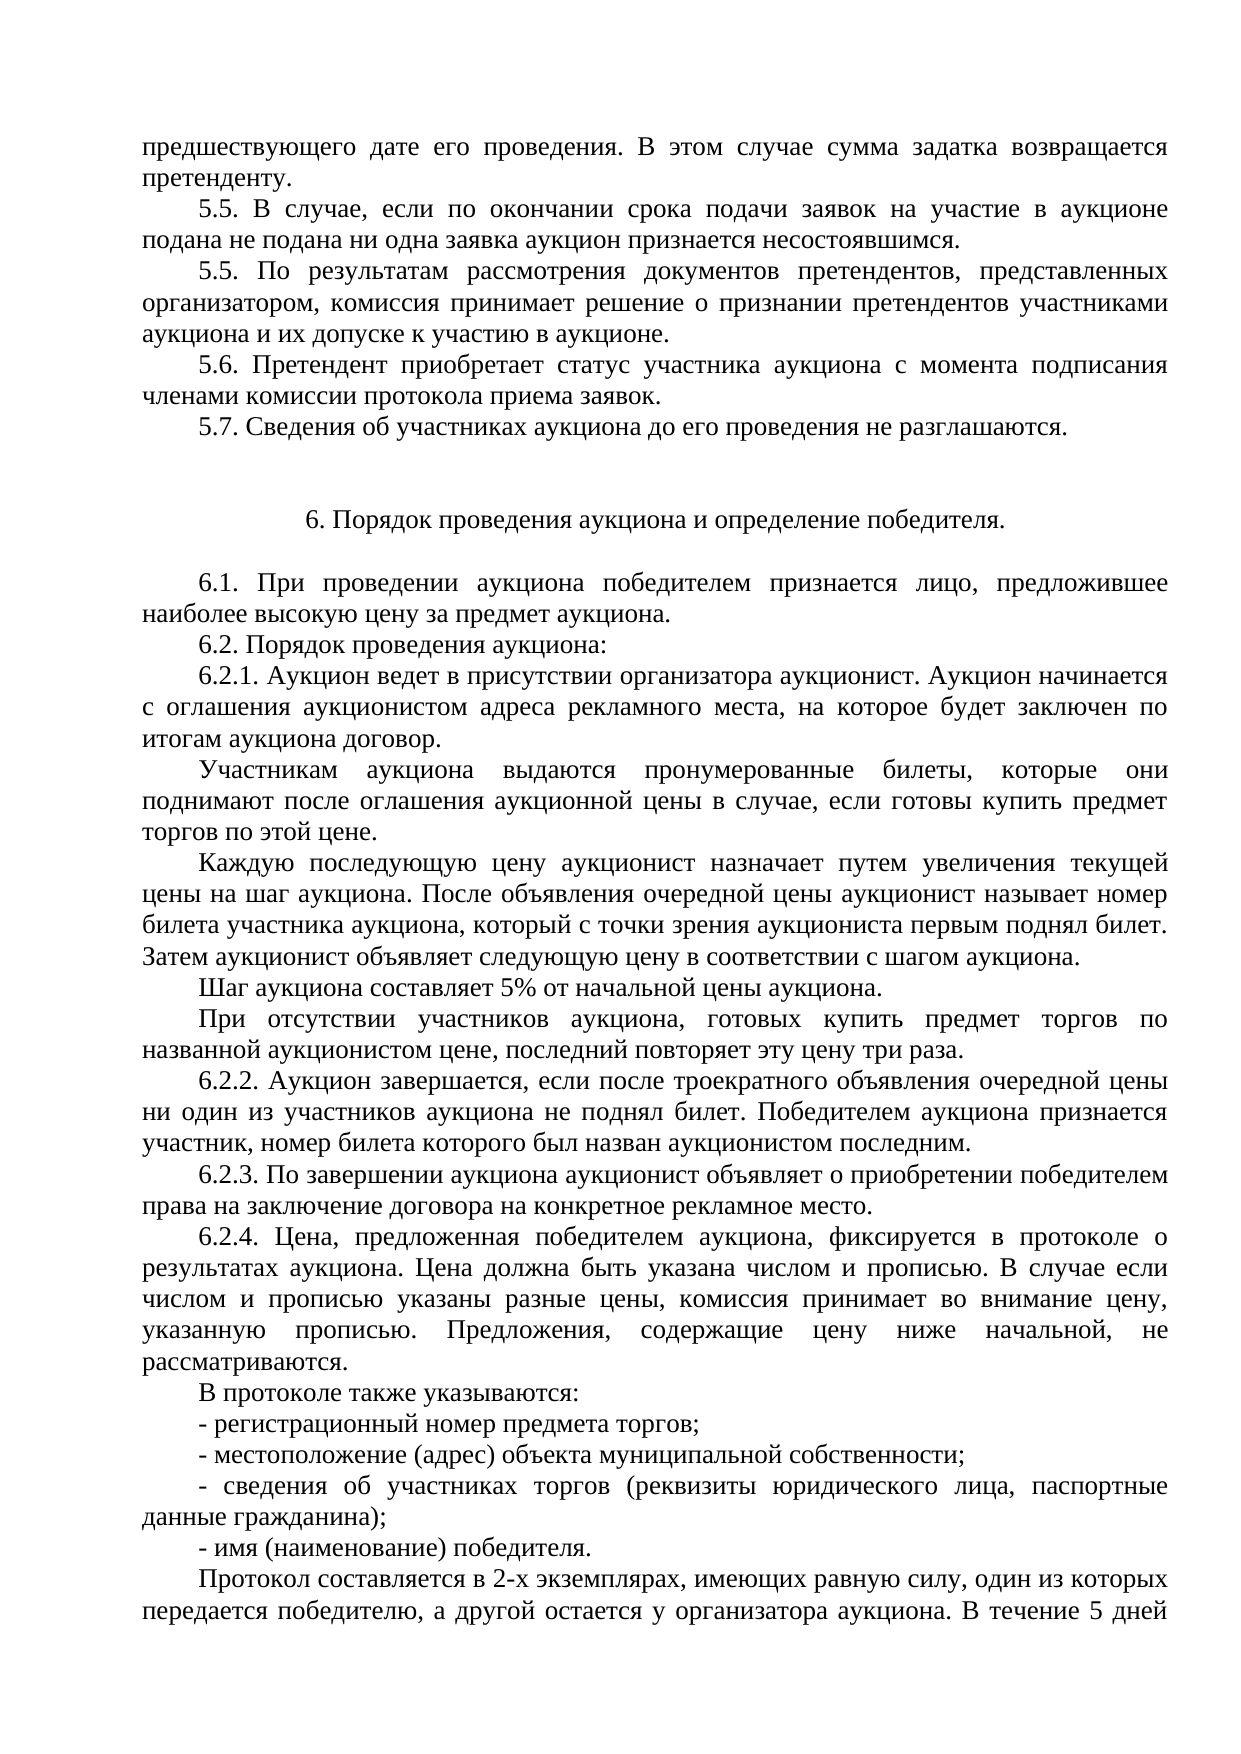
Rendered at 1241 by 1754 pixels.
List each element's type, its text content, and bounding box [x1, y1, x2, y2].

text 5.5. В случае, если по окончании срока подачи заявок на участие в аукционе подана не подана ни одна заявка аукцион признается несостоявшимся. [142, 192, 1169, 254]
text - сведения об участниках торгов (реквизиты юридического лица, паспортные данные гражданина); [142, 1469, 1169, 1531]
text 6.2.2. Аукцион завершается, если после троекратного объявления очередной цены ни один из участников аукциона не поднял билет. Победителем аукциона признается участник, номер билета которого был назван аукционистом последним. [142, 1064, 1169, 1158]
text Участникам аукциона выдаются пронумерованные билеты, которые они поднимают после оглашения аукционной цены в случае, если готовы купить предмет торгов по этой цене. [142, 753, 1169, 846]
text - имя (наименование) победителя. [142, 1531, 1169, 1563]
text Каждую последующую цену аукционист назначает путем увеличения текущей цены на шаг аукциона. После объявления очередной цены аукционист называет номер билета участника аукциона, который с точки зрения аукциониста первым поднял билет. Затем аукционист объявляет следующую цену в соответствии с шагом аукциона. [142, 846, 1169, 971]
text 6.2.1. Аукцион ведет в присутствии организатора аукционист. Аукцион начинается с оглашения аукционистом адреса рекламного места, на которое будет заключен по итогам аукциона договор. [142, 659, 1169, 753]
text 6.2.4. Цена, предложенная победителем аукциона, фиксируется в протоколе о результатах аукциона. Цена должна быть указана числом и прописью. В случае если числом и прописью указаны разные цены, комиссия принимает во внимание цену, указанную прописью. Предложения, содержащие цену ниже начальной, не рассматриваются. [142, 1220, 1169, 1376]
text 6. Порядок проведения аукциона и определение победителя. [142, 504, 1169, 535]
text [142, 1563, 1169, 1625]
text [142, 130, 1169, 192]
text 6.2.3. По завершении аукциона аукционист объявляет о приобретении победителем права на заключение договора на конкретное рекламное место. [142, 1158, 1169, 1220]
text - регистрационный номер предмета торгов; [142, 1407, 1169, 1438]
text 6.1. При проведении аукциона победителем признается лицо, предложившее наиболее высокую цену за предмет аукциона. [142, 566, 1169, 628]
text При отсутствии участников аукциона, готовых купить предмет торгов по названной аукционистом цене, последний повторяет эту цену три раза. [142, 1002, 1169, 1064]
text В протоколе также указываются: [142, 1376, 1169, 1407]
text 5.7. Сведения об участниках аукциона до его проведения не разглашаются. [142, 410, 1169, 441]
text 5.6. Претендент приобретает статус участника аукциона с момента подписания членами комиссии протокола приема заявок. [142, 348, 1169, 410]
text Шаг аукциона составляет 5% от начальной цены аукциона. [142, 971, 1169, 1002]
text - местоположение (адрес) объекта муниципальной собственности; [142, 1438, 1169, 1469]
text 6.2. Порядок проведения аукциона: [142, 628, 1169, 659]
text 5.5. По результатам рассмотрения документов претендентов, представленных организатором, комиссия принимает решение о признании претендентов участниками аукциона и их допуске к участию в аукционе. [142, 254, 1169, 348]
